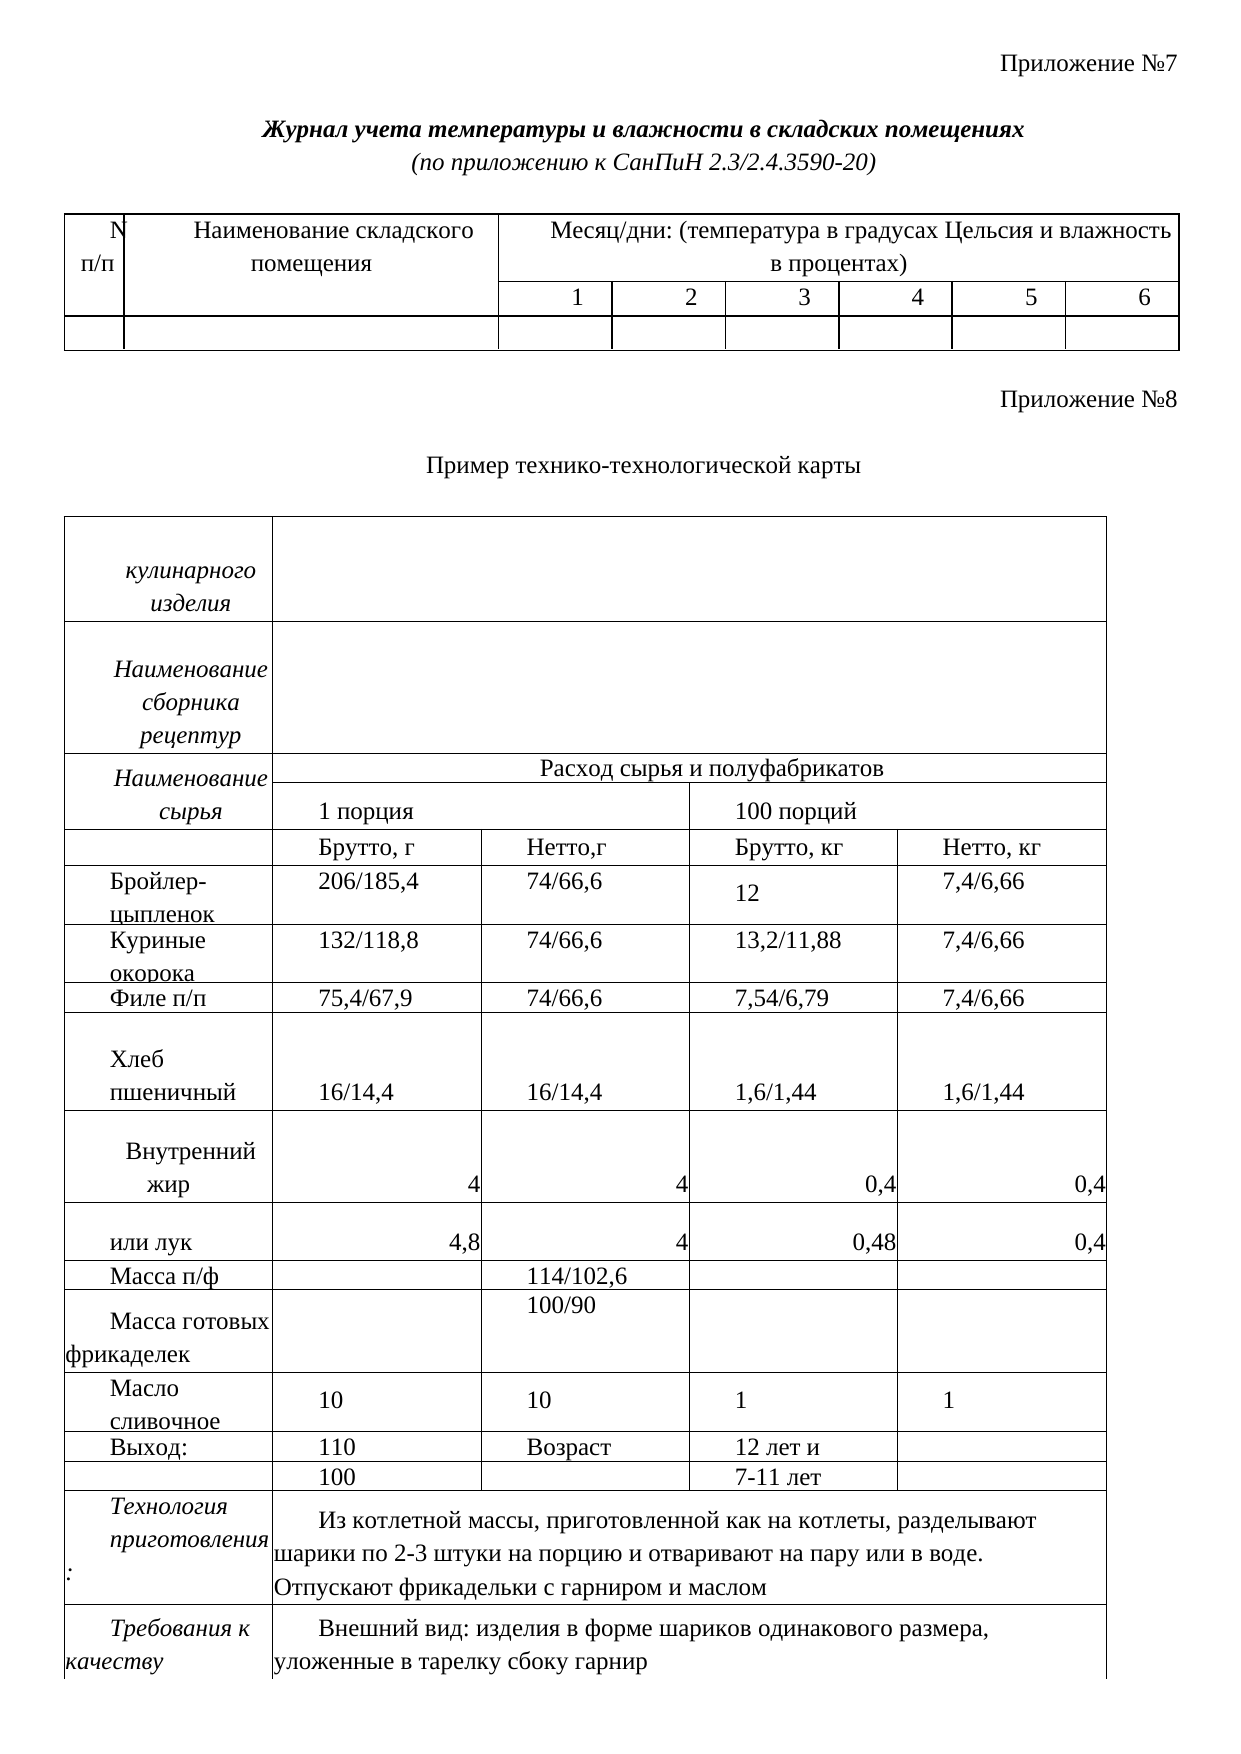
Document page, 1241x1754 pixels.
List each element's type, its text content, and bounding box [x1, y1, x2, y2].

table_cell 1 [898, 1373, 1106, 1431]
table_cell [690, 1290, 897, 1372]
table_cell Расход сырья и полуфабрикатов [273, 754, 1106, 782]
table_cell Нетто, кг [898, 830, 1106, 865]
table_cell 74/66,6 [482, 925, 689, 982]
table_cell Наименование сборника рецептур [65, 622, 272, 752]
table_cell 2 [613, 282, 725, 315]
table_cell 0,48 [690, 1203, 897, 1260]
table_cell 12 лет и старше [690, 1432, 897, 1461]
table_cell 1 [690, 1373, 897, 1431]
table_cell 12 [690, 866, 897, 924]
table_cell 10 [273, 1373, 481, 1431]
table_cell 74/66,6 [482, 866, 689, 924]
table_cell 1 [499, 282, 611, 315]
table_cell 1,6/1,44 [690, 1013, 897, 1109]
table_cell [898, 1462, 1106, 1490]
table_cell 7-11 лет [690, 1462, 897, 1490]
table_cell [273, 622, 1106, 752]
table_cell Куриные окорока [65, 925, 272, 982]
table_cell 0,4 [690, 1111, 897, 1202]
table_header N п/п [65, 215, 123, 315]
table_cell [499, 317, 611, 349]
table_cell 7,4/6,66 [898, 925, 1106, 982]
table_cell 74/66,6 [482, 983, 689, 1012]
table_cell 206/185,4 [273, 866, 481, 924]
table_cell Внутренний жир [65, 1111, 272, 1202]
table_cell [65, 830, 272, 865]
table_cell 100/90 [482, 1290, 689, 1372]
text Пример технико-технологической карты [65, 450, 1177, 479]
table_cell или лук [65, 1203, 272, 1260]
table_cell 5 [953, 282, 1065, 315]
table_cell 0,4 [898, 1203, 1106, 1260]
table_cell 75,4/67,9 [273, 983, 481, 1012]
table_header [273, 517, 1106, 621]
table_cell 110 [273, 1432, 481, 1461]
table_cell [613, 317, 725, 349]
table_cell Из котлетной массы, приготовленной как на котлеты, разделывают шарики по 2-3 штуки на порцию и отваривают на пару или в воде. Отпускают фрикадельки с гарниром и маслом [273, 1491, 1106, 1604]
table_cell 1 порция [273, 783, 689, 829]
table_cell 4 [273, 1111, 481, 1202]
table_cell Технология приготовления: [65, 1491, 272, 1604]
table_cell 132/118,8 [273, 925, 481, 982]
text Журнал учета температуры и влажности в складских помещениях [65, 114, 1177, 143]
table_cell Нетто,г [482, 830, 689, 865]
table_cell Филе п/п [65, 983, 272, 1012]
table_cell Брутто, г [273, 830, 481, 865]
table_cell Наименование сырья [65, 754, 272, 829]
table_cell 10 [482, 1373, 689, 1431]
table_cell Брутто, кг [690, 830, 897, 865]
table_cell [726, 317, 838, 349]
table_cell Выход: [65, 1432, 272, 1461]
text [65, 147, 1177, 176]
table_cell Масса готовых фрикаделек [65, 1290, 272, 1372]
table_cell 16/14,4 [273, 1013, 481, 1109]
table_cell 0,4 [898, 1111, 1106, 1202]
table_cell [953, 317, 1065, 349]
table_cell Внешний вид: изделия в форме шариков одинакового размера, уложенные в тарелку сбоку гарнир [273, 1605, 1106, 1679]
table_cell 4 [840, 282, 951, 315]
table_cell [65, 1462, 272, 1490]
table_cell 7,54/6,79 [690, 983, 897, 1012]
table_cell 13,2/11,88 [690, 925, 897, 982]
table_cell Масло сливочное [65, 1373, 272, 1431]
table_cell [1066, 317, 1178, 349]
table_cell Возраст [482, 1432, 689, 1461]
table_cell Масса п/ф [65, 1261, 272, 1289]
table_cell [898, 1261, 1106, 1289]
table_cell 4 [482, 1111, 689, 1202]
table_cell [273, 1261, 481, 1289]
table_cell [898, 1432, 1106, 1461]
table_cell 6 [1066, 282, 1178, 315]
table_cell 100 порций [690, 783, 1106, 829]
table_cell Бройлер- цыпленок [65, 866, 272, 924]
table_cell 7,4/6,66 [898, 866, 1106, 924]
table_cell 4,8 [273, 1203, 481, 1260]
table_header кулинарного изделия [65, 517, 272, 621]
table_cell [840, 317, 951, 349]
table_cell 114/102,6 [482, 1261, 689, 1289]
table_cell 16/14,4 [482, 1013, 689, 1109]
table_header Месяц/дни: (температура в градусах Цельсия и влажность в процентах) [499, 215, 1178, 281]
table_cell Хлеб пшеничный [65, 1013, 272, 1109]
text Приложение №7 [65, 48, 1177, 77]
table_header Наименование складского помещения [125, 215, 498, 315]
table_cell [482, 1462, 689, 1490]
table_cell 4 [482, 1203, 689, 1260]
table_cell Требования к качеству [65, 1605, 272, 1679]
table_cell [690, 1261, 897, 1289]
table_cell [125, 317, 498, 349]
table_cell 3 [726, 282, 838, 315]
text Приложение №8 [65, 384, 1177, 413]
table_cell 1,6/1,44 [898, 1013, 1106, 1109]
table_cell [898, 1290, 1106, 1372]
table_cell 100 [273, 1462, 481, 1490]
table_cell 7,4/6,66 [898, 983, 1106, 1012]
table_cell [273, 1290, 481, 1372]
table_cell [65, 317, 123, 349]
